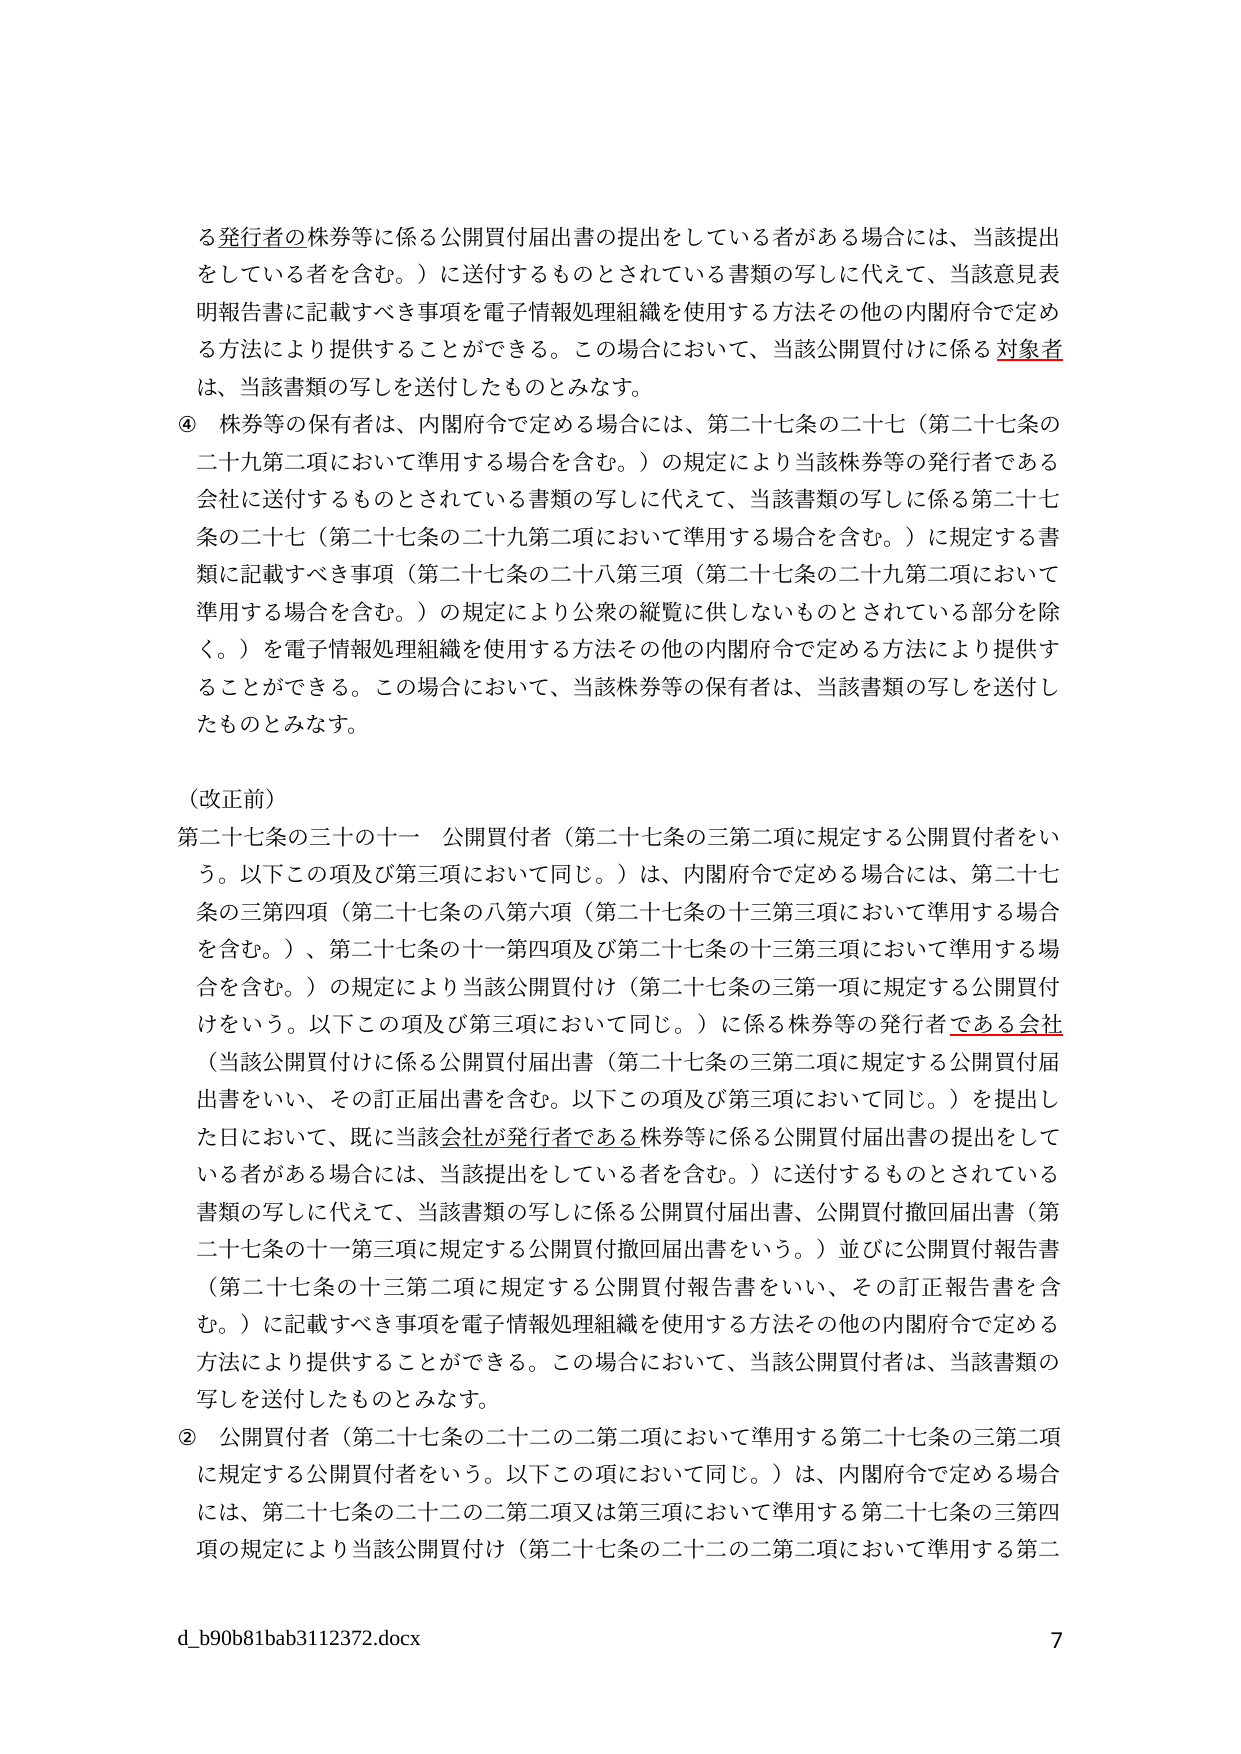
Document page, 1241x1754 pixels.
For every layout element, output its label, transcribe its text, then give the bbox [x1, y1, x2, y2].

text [177, 217, 1063, 404]
text 第二十七条の三十の十一 公開買付者（第二十七条の三第二項に規定する公開買付者をいう。以下この項及び第三項において同じ。）は、内閣府令で定める場合には、第二十七条の三第四項（第二十七条の八第六項（第二十七条の十三第三項において準用する場合を含む。）、第二十七条の十一第四項及び第二十七条の十三第三項において準用する場合を含む。）の規定により当該公開買付け（第二十七条の三第一項に規定する公開買付けをいう。以下この項及び第三項において同じ。）に係る株券等の発行者である会社（当該公開買付けに係る公開買付届出書（第二十七条の三第二項に規定する公開買付届出書をいい、その訂正届出書を含む。以下この項及び第三項において同じ。）を提出した日において、既に当該会社が発行者である株券等に係る公開買付届出書の提出をしている者がある場合には、当該提出をしている者を含む。）に送付するものとされている書類の写しに代えて、当該書類の写しに係る公開買付届出書、公開買付撤回届出書（第二十七条の十一第三項に規定する公開買付撤回届出書をいう。）並びに公開買付報告書（第二十七条の十三第二項に規定する公開買付報告書をいい、その訂正報告書を含む。）に記載すべき事項を電子情報処理組織を使用する方法その他の内閣府令で定める方法により提供することができる。この場合において、当該公開買付者は、当該書類の写しを送付したものとみなす。 [177, 817, 1063, 1417]
text ④ 株券等の保有者は、内閣府令で定める場合には、第二十七条の二十七（第二十七条の二十九第二項において準用する場合を含む。）の規定により当該株券等の発行者である会社に送付するものとされている書類の写しに代えて、当該書類の写しに係る第二十七条の二十七（第二十七条の二十九第二項において準用する場合を含む。）に規定する書類に記載すべき事項（第二十七条の二十八第三項（第二十七条の二十九第二項において準用する場合を含む。）の規定により公衆の縦覧に供しないものとされている部分を除く。）を電子情報処理組織を使用する方法その他の内閣府令で定める方法により提供することができる。この場合において、当該株券等の保有者は、当該書類の写しを送付したものとみなす。 [177, 404, 1063, 742]
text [177, 1417, 1063, 1567]
text （改正前） [177, 779, 1063, 817]
